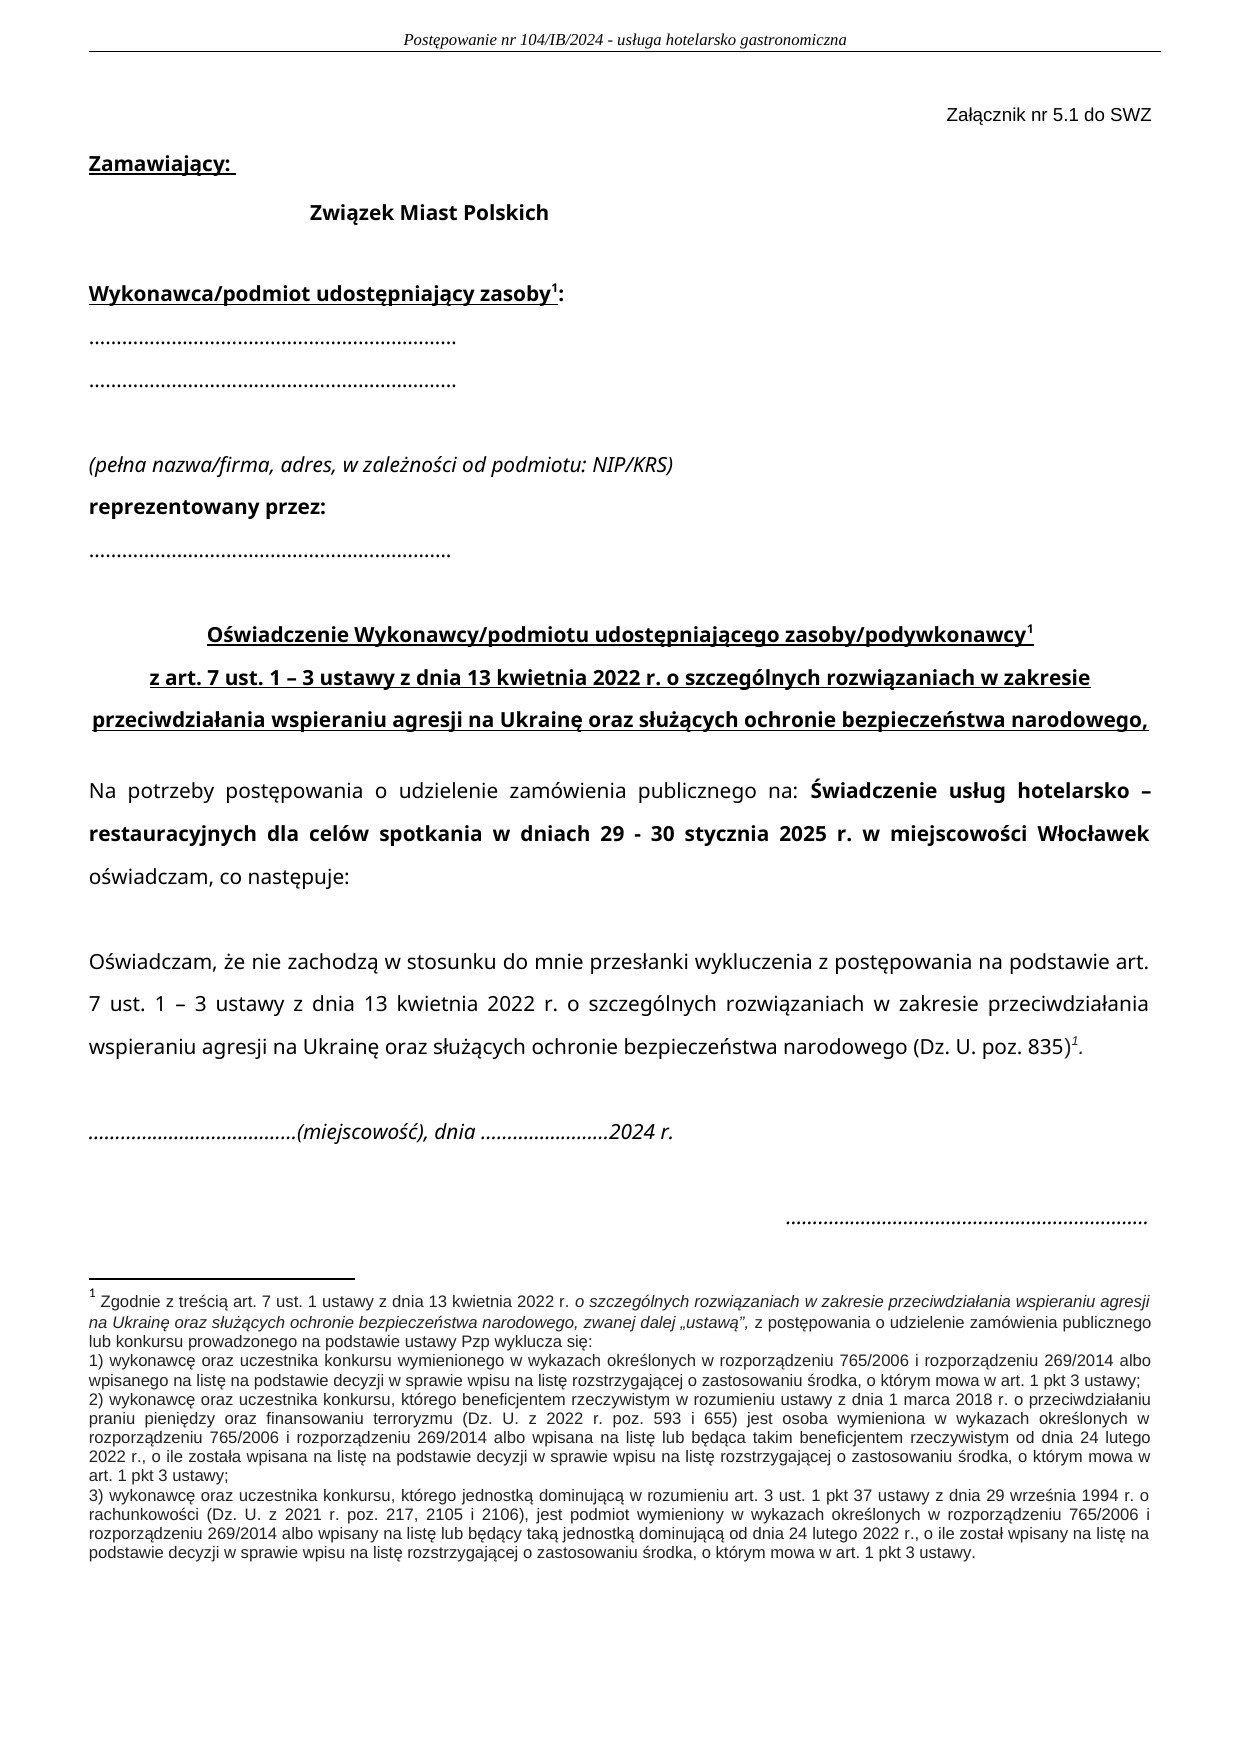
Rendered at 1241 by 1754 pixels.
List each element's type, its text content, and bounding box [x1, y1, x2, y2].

text reprezentowany przez: [89, 492, 1152, 521]
text ……………………………………………..…………. [89, 535, 650, 563]
text …………………………………(miejscowość), dnia ……………………2024 r. [89, 1117, 1152, 1146]
text Związek Miast Polskich [89, 198, 1152, 226]
text ……………………………………..…………………… [89, 1202, 1152, 1230]
text (pełna nazwa/firma, adres, w zależności od podmiotu: NIP/KRS) [89, 450, 1152, 478]
text ………………………………….……………………… [89, 322, 620, 351]
text Oświadczam, że nie zachodzą w stosunku do mnie przesłanki wykluczenia z postępowania na podstawie art. 7 ust. 1 – 3 ustawy z dnia 13 kwietnia 2022 r. o szczególnych rozwiązaniach w zakresie przeciwdziałania wspieraniu agresji na Ukrainę oraz służących ochronie bezpieczeństwa narodowego (Dz. U. poz. 835). [89, 947, 1152, 1061]
text Wykonawca/podmiot udostępniający zasoby1: [89, 279, 1152, 308]
text Oświadczenie Wykonawcy/podmiotu udostępniającego zasoby/podywkonawcy1 [89, 620, 1152, 649]
text Na potrzeby postępowania o udzielenie zamówienia publicznego na: Świadczenie usług hotelarsko – restauracyjnych dla celów spotkania w dniach 29 - 30 stycznia 2025 r. w miejscowości Włocławek oświadczam, co następuje: [89, 777, 1152, 890]
text z art. 7 ust. 1 – 3 ustawy z dnia 13 kwietnia 2022 r. o szczególnych rozwiązaniach w zakresie przeciwdziałania wspieraniu agresji na Ukrainę oraz służących ochronie bezpieczeństwa narodowego, [89, 663, 1152, 734]
text Zamawiający: [89, 149, 1152, 178]
text ………………………………….……………………… [89, 365, 620, 393]
text Załącznik nr 5.1 do SWZ [89, 103, 1152, 125]
